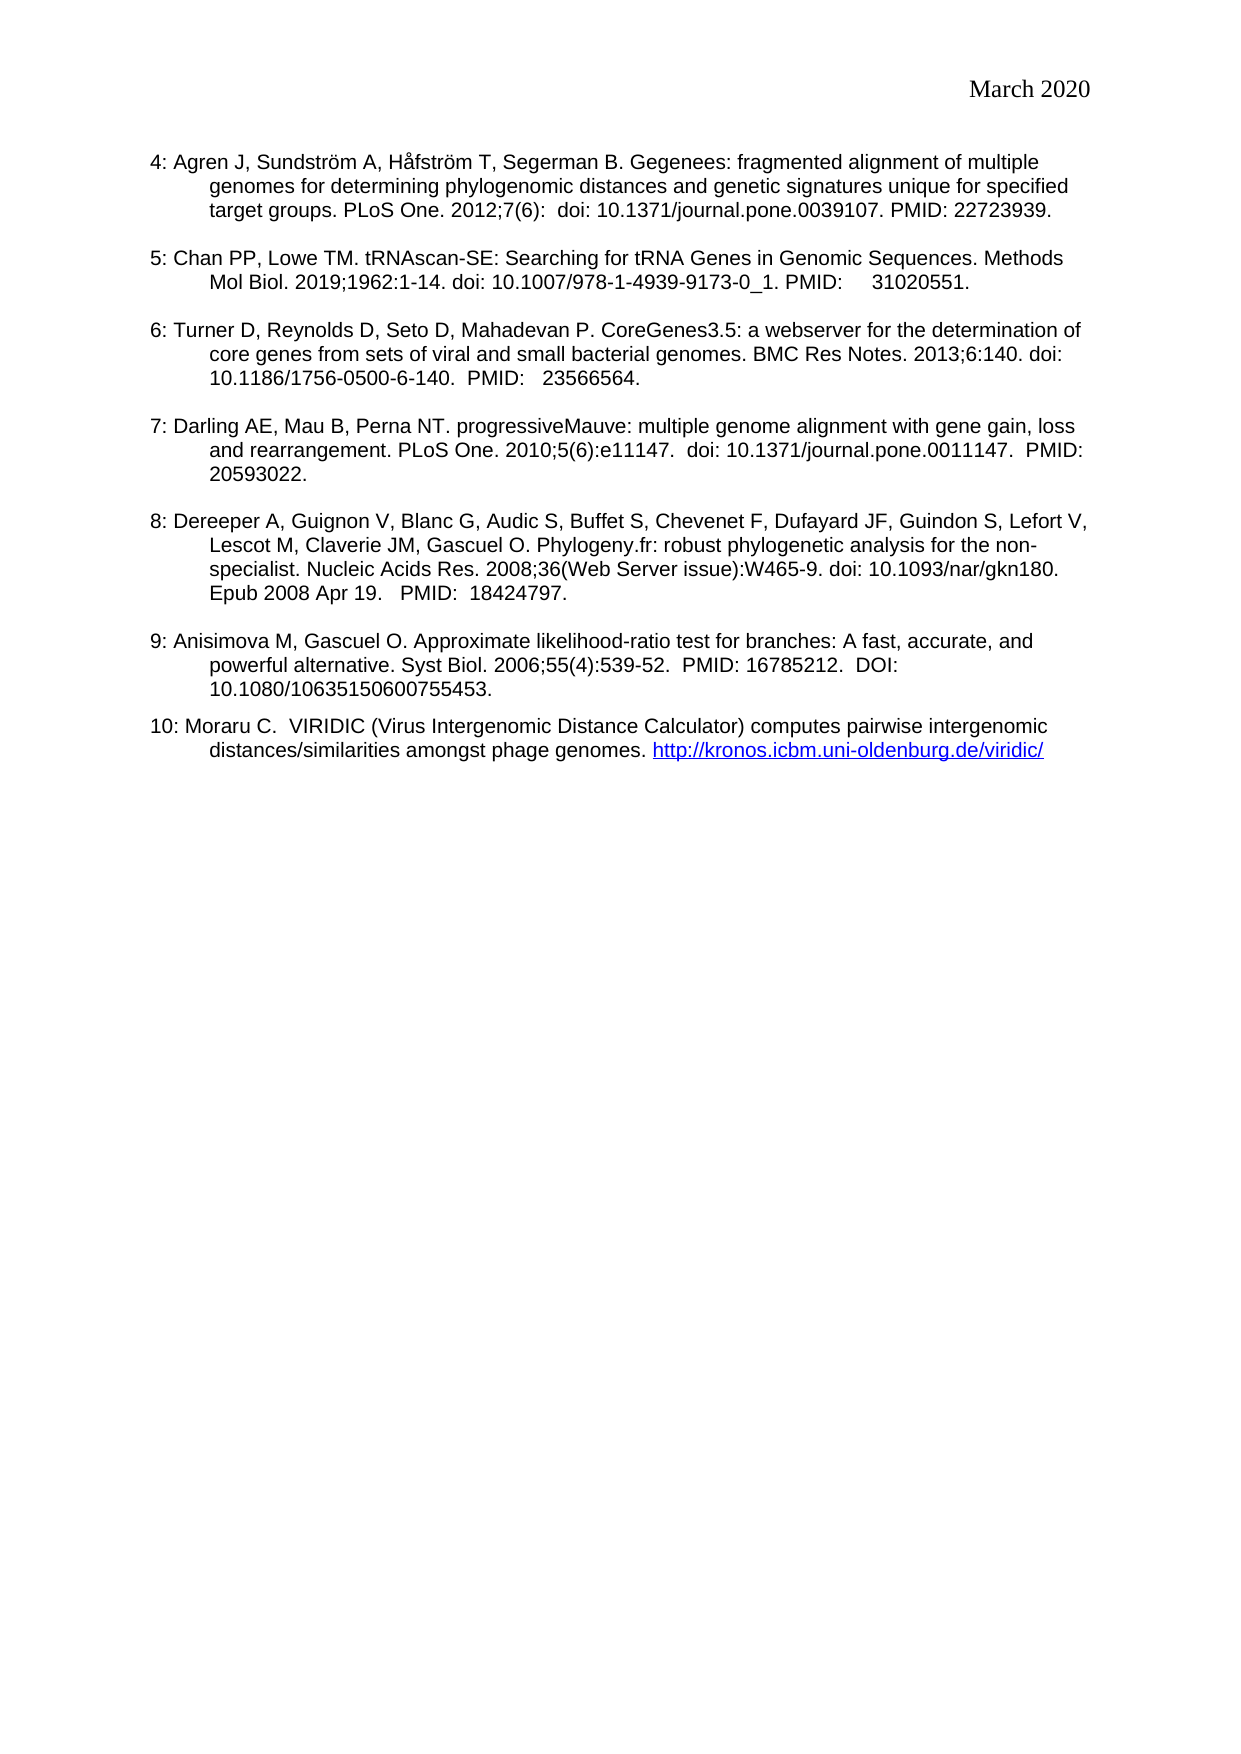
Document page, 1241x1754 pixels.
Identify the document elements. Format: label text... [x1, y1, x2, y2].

text 10: Moraru C. VIRIDIC (Virus Intergenomic Distance Calculator) computes pairwise intergenomic distances/similarities amongst phage genomes. http://kronos.icbm.uni-oldenburg.de/viridic/ [150, 713, 1090, 761]
text 9: Anisimova M, Gascuel O. Approximate likelihood-ratio test for branches: A fast, accurate, and powerful alternative. Syst Biol. 2006;55(4):539-52. PMID: 16785212. DOI: 10.1080/10635150600755453. [150, 629, 1090, 701]
text 5: Chan PP, Lowe TM. tRNAscan-SE: Searching for tRNA Genes in Genomic Sequences. Methods Mol Biol. 2019;1962:1-14. doi: 10.1007/978-1-4939-9173-0_1. PMID: 31020551. [150, 246, 1090, 294]
text 7: Darling AE, Mau B, Perna NT. progressiveMauve: multiple genome alignment with gene gain, loss and rearrangement. PLoS One. 2010;5(6):e11147. doi: 10.1371/journal.pone.0011147. PMID: 20593022. [150, 413, 1090, 485]
text 8: Dereeper A, Guignon V, Blanc G, Audic S, Buffet S, Chevenet F, Dufayard JF, Guindon S, Lefort V, Lescot M, Claverie JM, Gascuel O. Phylogeny.fr: robust phylogenetic analysis for the non-specialist. Nucleic Acids Res. 2008;36(Web Server issue):W465-9. doi: 10.1093/nar/gkn180. Epub 2008 Apr 19. PMID: 18424797. [150, 509, 1090, 605]
text 6: Turner D, Reynolds D, Seto D, Mahadevan P. CoreGenes3.5: a webserver for the determination of core genes from sets of viral and small bacterial genomes. BMC Res Notes. 2013;6:140. doi: 10.1186/1756-0500-6-140. PMID: 23566564. [150, 318, 1090, 389]
text 4: Agren J, Sundström A, Håfström T, Segerman B. Gegenees: fragmented alignment of multiple genomes for determining phylogenomic distances and genetic signatures unique for specified target groups. PLoS One. 2012;7(6): doi: 10.1371/journal.pone.0039107. PMID: 22723939. [150, 150, 1090, 222]
